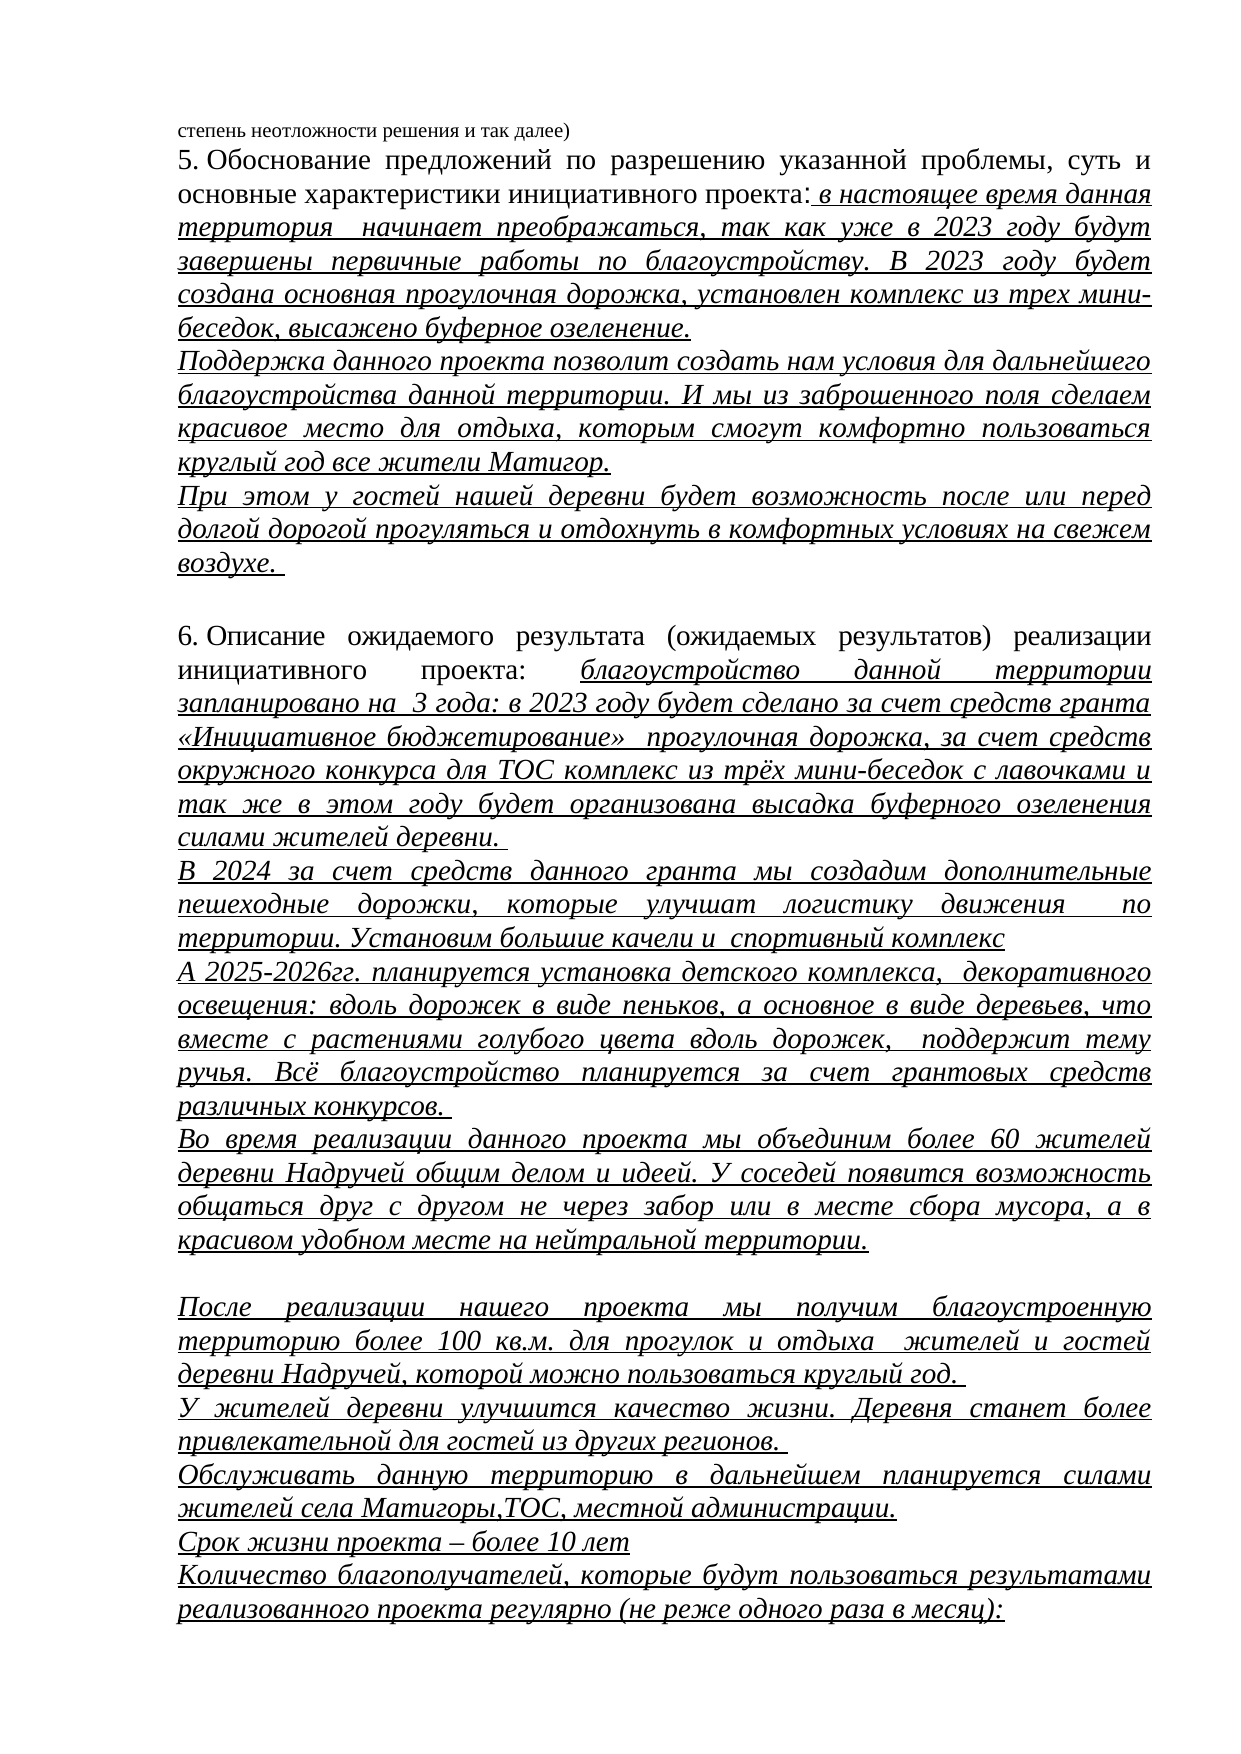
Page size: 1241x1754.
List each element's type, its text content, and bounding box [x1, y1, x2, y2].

text Обслуживать данную территорию в дальнейшем планируется силами жителей села Матигоры,ТОС, местной администрации. [177, 1457, 1152, 1486]
text 6. Описание ожидаемого результата (ожидаемых результатов) реализации инициативного проекта: благоустройство данной территории запланировано на 3 года: в 2023 году будет сделано за счет средств гранта «Инициативное бюджетирование» прогулочная дорожка, за счет средств окружного конкурса для ТОС комплекс из трёх мини-беседок с лавочками и так же в этом году будет организована высадка буферного озеленения силами жителей деревни. [177, 782, 1152, 815]
text В 2024 за счет средств данного гранта мы создадим дополнительные пешеходные дорожки, которые улучшат логистику движения по территории. Установим большие качели и спортивный комплекс [177, 917, 1152, 954]
text 6. Описание ожидаемого результата (ожидаемых результатов) реализации инициативного проекта: благоустройство данной территории запланировано на 3 года: в 2023 году будет сделано за счет средств гранта «Инициативное бюджетирование» прогулочная дорожка, за счет средств окружного конкурса для ТОС комплекс из трёх мини-беседок с лавочками и так же в этом году будет организована высадка буферного озеленения силами жителей деревни. [177, 816, 1152, 853]
text В 2024 за счет средств данного гранта мы создадим дополнительные пешеходные дорожки, которые улучшат логистику движения по территории. Установим большие качели и спортивный комплекс [177, 853, 1152, 882]
text А 2025-2026гг. планируется установка детского комплекса, декоративного освещения: вдоль дорожек в виде пеньков, а основное в виде деревьев, что вместе с растениями голубого цвета вдоль дорожек, поддержит тему ручья. Всё благоустройство планируется за счет грантовых средств различных конкурсов. [177, 1085, 1152, 1121]
text После реализации нашего проекта мы получим благоустроенную территорию более 100 кв.м. для прогулок и отдыха жителей и гостей деревни Надручей, которой можно пользоваться круглый год. [177, 1289, 1152, 1318]
text 6. Описание ожидаемого результата (ожидаемых результатов) реализации инициативного проекта: благоустройство данной территории запланировано на 3 года: в 2023 году будет сделано за счет средств гранта «Инициативное бюджетирование» прогулочная дорожка, за счет средств окружного конкурса для ТОС комплекс из трёх мини-беседок с лавочками и так же в этом году будет организована высадка буферного озеленения силами жителей деревни. [177, 618, 1152, 748]
text У жителей деревни улучшится качество жизни. Деревня станет более привлекательной для гостей из других регионов. [177, 1420, 1152, 1457]
text Количество благополучателей, которые будут пользоваться результатами реализованного проекта регулярно (не реже одного раза в месяц): [177, 1557, 1152, 1586]
text Количество благополучателей, которые будут пользоваться результатами реализованного проекта регулярно (не реже одного раза в месяц): [177, 1587, 1152, 1624]
text Поддержка данного проекта позволит создать нам условия для дальнейшего благоустройства данной территории. И мы из заброшенного поля сделаем красивое место для отдыха, которым смогут комфортно пользоваться круглый год все жители Матигор. [177, 441, 1152, 478]
text 5. Обоснование предложений по разрешению указанной проблемы, суть и основные характеристики инициативного проекта: в настоящее время данная территория начинает преображаться, так как уже в 2023 году будут завершены первичные работы по благоустройству. В 2023 году будет создана основная прогулочная дорожка, установлен комплекс из трех мини-беседок, высажено буферное озеленение. [177, 306, 1152, 343]
text А 2025-2026гг. планируется установка детского комплекса, декоративного освещения: вдоль дорожек в виде пеньков, а основное в виде деревьев, что вместе с растениями голубого цвета вдоль дорожек, поддержит тему ручья. Всё благоустройство планируется за счет грантовых средств различных конкурсов. [177, 1017, 1152, 1083]
text При этом у гостей нашей деревни будет возможность после или перед долгой дорогой прогуляться и отдохнуть в комфортных условиях на свежем воздухе. [177, 508, 1152, 540]
text В 2024 за счет средств данного гранта мы создадим дополнительные пешеходные дорожки, которые улучшат логистику движения по территории. Установим большие качели и спортивный комплекс [177, 883, 1152, 916]
text Во время реализации данного проекта мы объединим более 60 жителей деревни Надручей общим делом и идеей. У соседей появится возможность общаться друг с другом не через забор или в месте сбора мусора, а в красивом удобном месте на нейтральной территории. [177, 1151, 1152, 1184]
text 6. Описание ожидаемого результата (ожидаемых результатов) реализации инициативного проекта: благоустройство данной территории запланировано на 3 года: в 2023 году будет сделано за счет средств гранта «Инициативное бюджетирование» прогулочная дорожка, за счет средств окружного конкурса для ТОС комплекс из трёх мини-беседок с лавочками и так же в этом году будет организована высадка буферного озеленения силами жителей деревни. [177, 749, 1152, 781]
text А 2025-2026гг. планируется установка детского комплекса, декоративного освещения: вдоль дорожек в виде пеньков, а основное в виде деревьев, что вместе с растениями голубого цвета вдоль дорожек, поддержит тему ручья. Всё благоустройство планируется за счет грантовых средств различных конкурсов. [177, 984, 1152, 1016]
text Поддержка данного проекта позволит создать нам условия для дальнейшего благоустройства данной территории. И мы из заброшенного поля сделаем красивое место для отдыха, которым смогут комфортно пользоваться круглый год все жители Матигор. [177, 374, 1152, 440]
text 5. Обоснование предложений по разрешению указанной проблемы, суть и основные характеристики инициативного проекта: в настоящее время данная территория начинает преображаться, так как уже в 2023 году будут завершены первичные работы по благоустройству. В 2023 году будет создана основная прогулочная дорожка, установлен комплекс из трех мини-беседок, высажено буферное озеленение. [177, 273, 1152, 305]
text Срок жизни проекта – более 10 лет [177, 1524, 1152, 1557]
text Поддержка данного проекта позволит создать нам условия для дальнейшего благоустройства данной территории. И мы из заброшенного поля сделаем красивое место для отдыха, которым смогут комфортно пользоваться круглый год все жители Матигор. [177, 343, 1152, 373]
text После реализации нашего проекта мы получим благоустроенную территорию более 100 кв.м. для прогулок и отдыха жителей и гостей деревни Надручей, которой можно пользоваться круглый год. [177, 1319, 1152, 1390]
text Во время реализации данного проекта мы объединим более 60 жителей деревни Надручей общим делом и идеей. У соседей появится возможность общаться друг с другом не через забор или в месте сбора мусора, а в красивом удобном месте на нейтральной территории. [177, 1121, 1152, 1150]
text У жителей деревни улучшится качество жизни. Деревня станет более привлекательной для гостей из других регионов. [177, 1390, 1152, 1419]
text 5. Обоснование предложений по разрешению указанной проблемы, суть и основные характеристики инициативного проекта: в настоящее время данная территория начинает преображаться, так как уже в 2023 году будут завершены первичные работы по благоустройству. В 2023 году будет создана основная прогулочная дорожка, установлен комплекс из трех мини-беседок, высажено буферное озеленение. [177, 142, 1152, 272]
text При этом у гостей нашей деревни будет возможность после или перед долгой дорогой прогуляться и отдохнуть в комфортных условиях на свежем воздухе. [177, 478, 1152, 507]
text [177, 118, 1152, 142]
text При этом у гостей нашей деревни будет возможность после или перед долгой дорогой прогуляться и отдохнуть в комфортных условиях на свежем воздухе. [177, 541, 1152, 578]
text А 2025-2026гг. планируется установка детского комплекса, декоративного освещения: вдоль дорожек в виде пеньков, а основное в виде деревьев, что вместе с растениями голубого цвета вдоль дорожек, поддержит тему ручья. Всё благоустройство планируется за счет грантовых средств различных конкурсов. [177, 954, 1152, 983]
text Обслуживать данную территорию в дальнейшем планируется силами жителей села Матигоры,ТОС, местной администрации. [177, 1487, 1152, 1524]
text Во время реализации данного проекта мы объединим более 60 жителей деревни Надручей общим делом и идеей. У соседей появится возможность общаться друг с другом не через забор или в месте сбора мусора, а в красивом удобном месте на нейтральной территории. [177, 1185, 1152, 1256]
